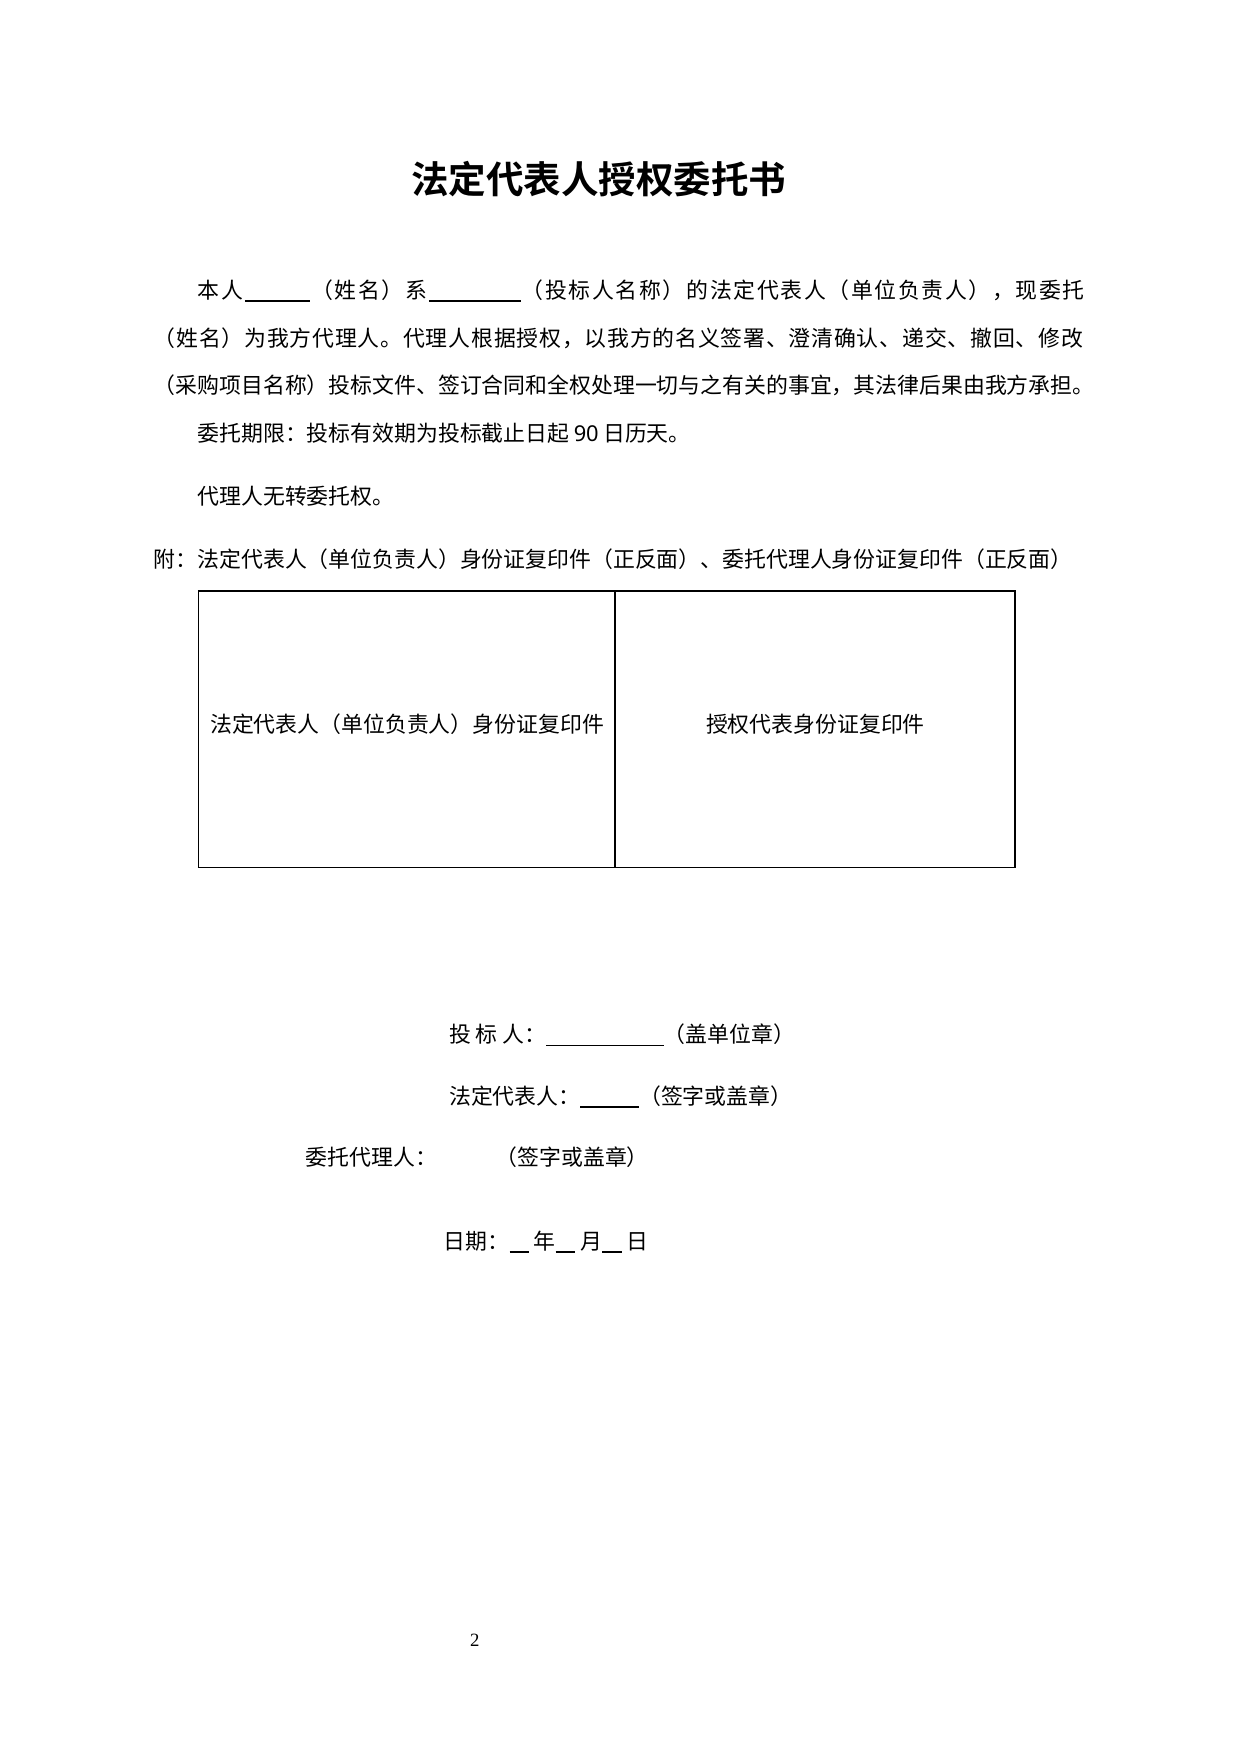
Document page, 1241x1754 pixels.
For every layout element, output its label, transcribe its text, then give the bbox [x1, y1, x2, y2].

table_header 授权代表身份证复印件 [616, 592, 1014, 867]
table_header 法定代表人（单位负责人）身份证复印件 [199, 592, 614, 867]
subtitle 委托代理人： （签字或盖章） [153, 1140, 1087, 1171]
text 附：法定代表人（单位负责人）身份证复印件（正反面）、委托代理人身份证复印件（正反面） [153, 542, 1087, 574]
text 投 标 人： （盖单位章） [153, 1017, 1087, 1049]
text 法定代表人授权委托书 [153, 150, 1043, 204]
text 法定代表人： （签字或盖章） [153, 1079, 1087, 1111]
text 本人 （姓名）系 （投标人名称）的法定代表人（单位负责人），现委托 （姓名）为我方代理人。代理人根据授权，以我方的名义签署、澄清确认、递交、撤回、修改 （采购项目名称）投标文件、签订合同和全权处理一切与之有关的事宜，其法律后果由我方承担。 [153, 273, 1087, 400]
text 代理人无转委托权。 [153, 479, 1087, 511]
text 委托期限：投标有效期为投标截止日起90日历天。 [153, 416, 1087, 447]
text 日期： 年 月 日 [153, 1224, 1087, 1255]
